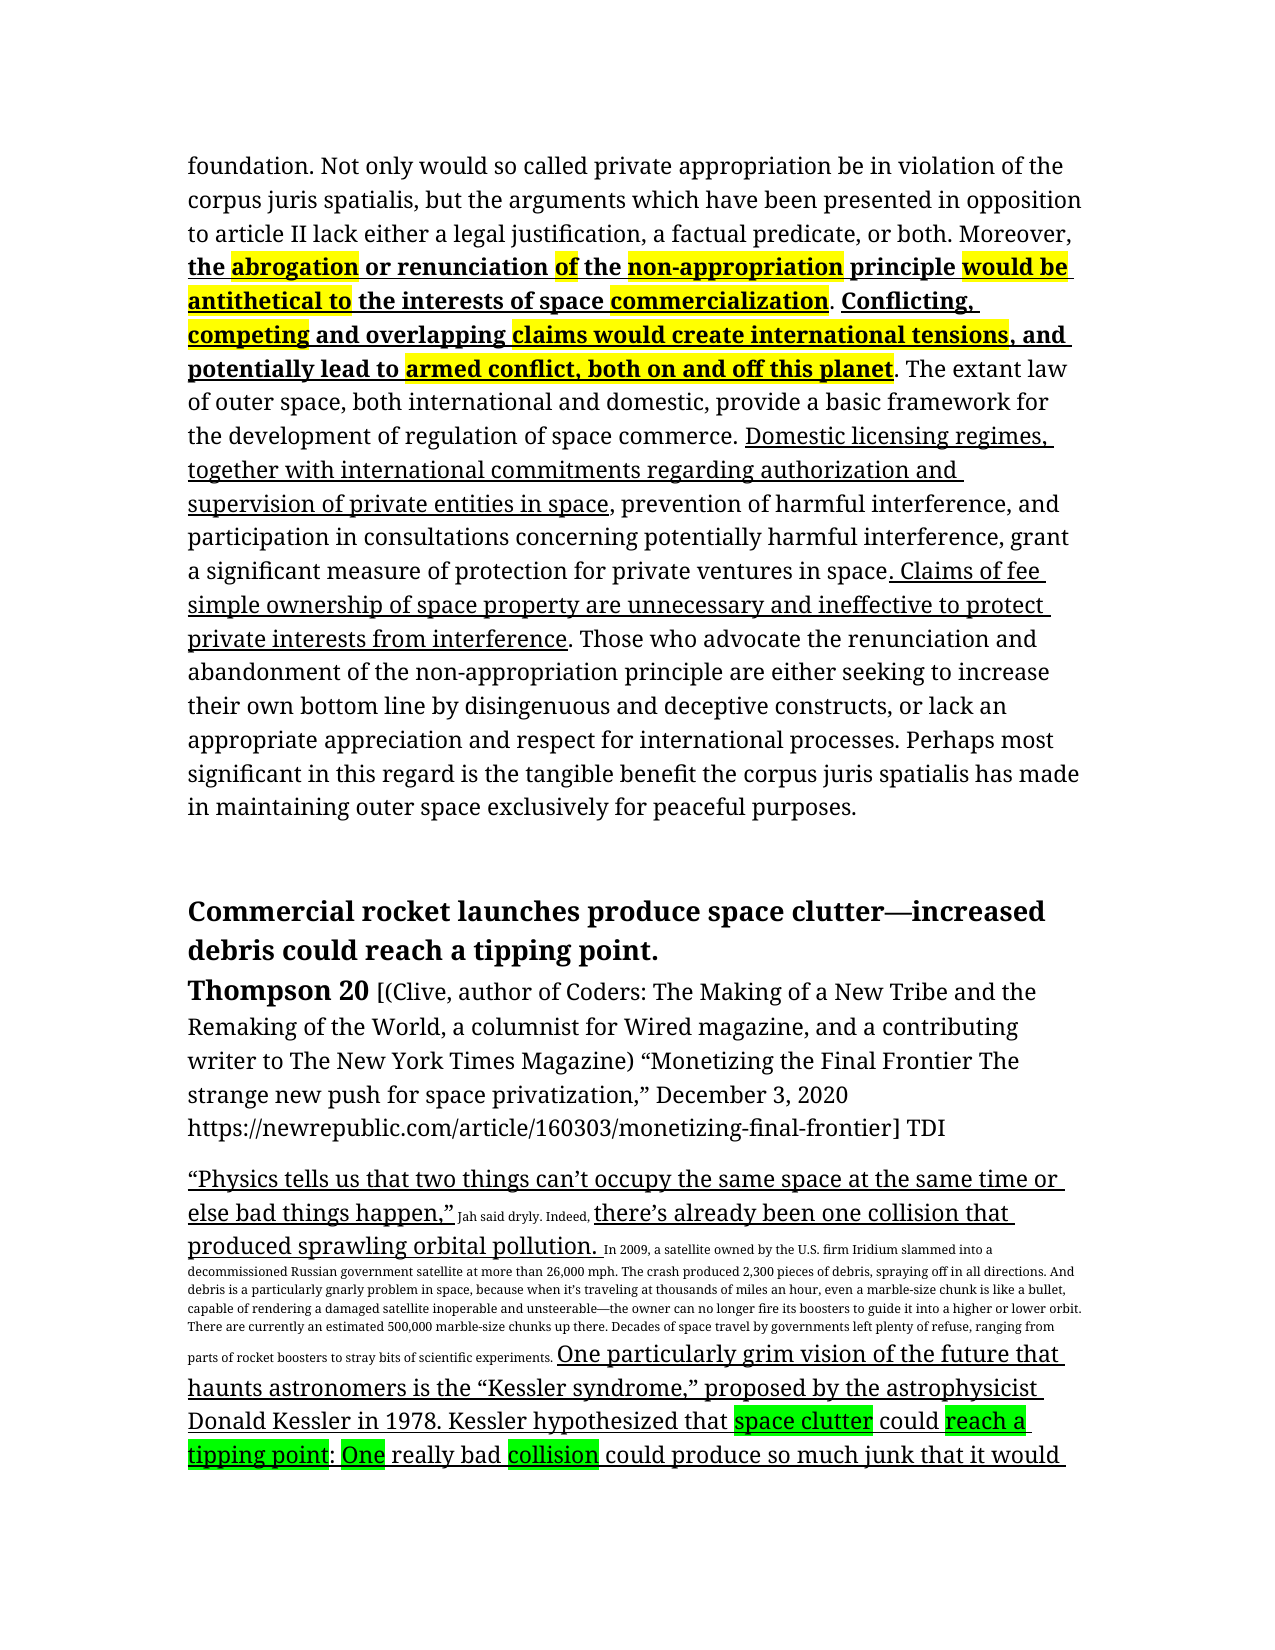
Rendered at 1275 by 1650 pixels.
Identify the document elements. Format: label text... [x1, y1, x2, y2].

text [187, 1163, 1087, 1470]
subtitle Commercial rocket launches produce space clutter—increased debris could reach a tipping point. [187, 892, 1087, 969]
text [187, 150, 1087, 822]
text Thompson 20 [(Clive, author of Coders: The Making of a New Tribe and the Remaking of the World, a columnist for Wired magazine, and a contributing writer to The New York Times Magazine) “Monetizing the Final Frontier The strange new push for space privatization,” December 3, 2020 https://newrepublic.com/article/160303/monetizing-final-frontier] TDI [187, 972, 1087, 1143]
